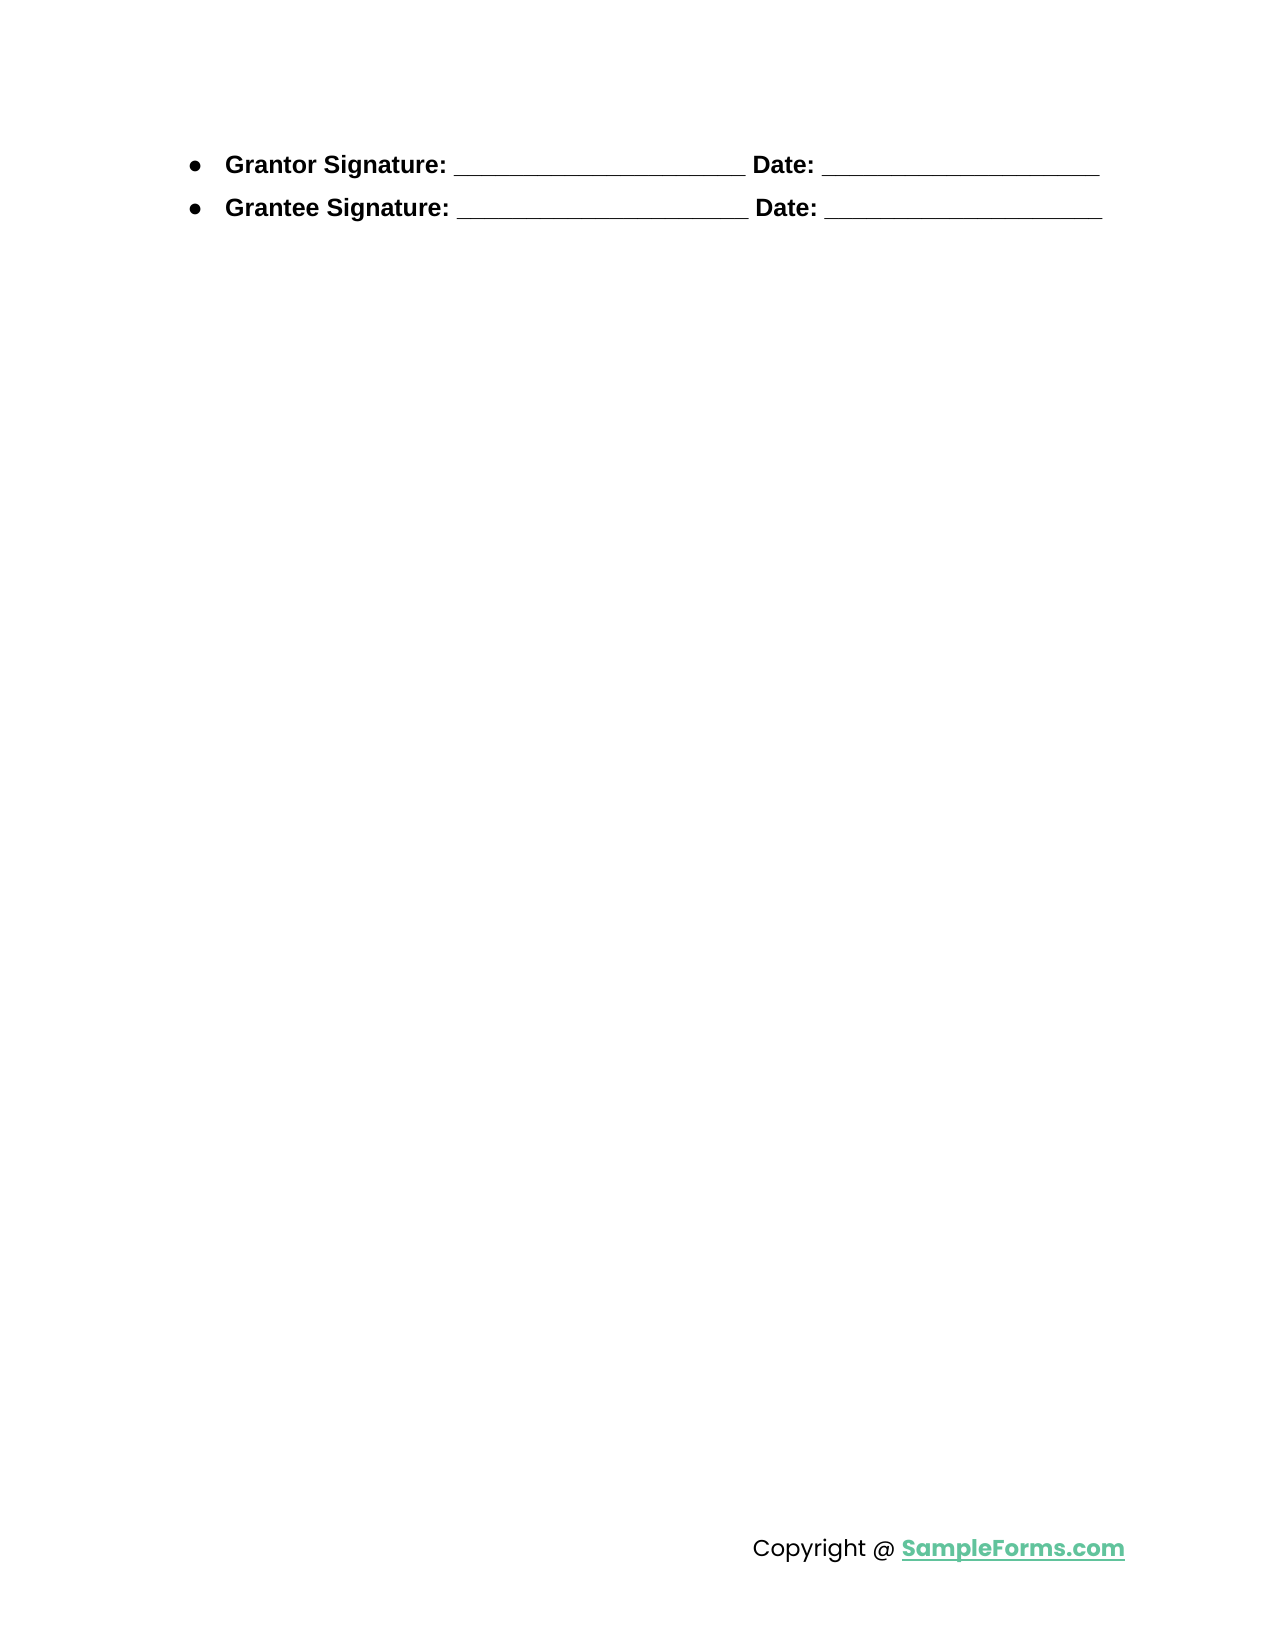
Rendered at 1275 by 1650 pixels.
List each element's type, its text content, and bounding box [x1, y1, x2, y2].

list Grantee Signature: _____________________ Date: ____________________ [187, 193, 1125, 222]
list Grantor Signature: _____________________ Date: ____________________ [187, 150, 1125, 179]
